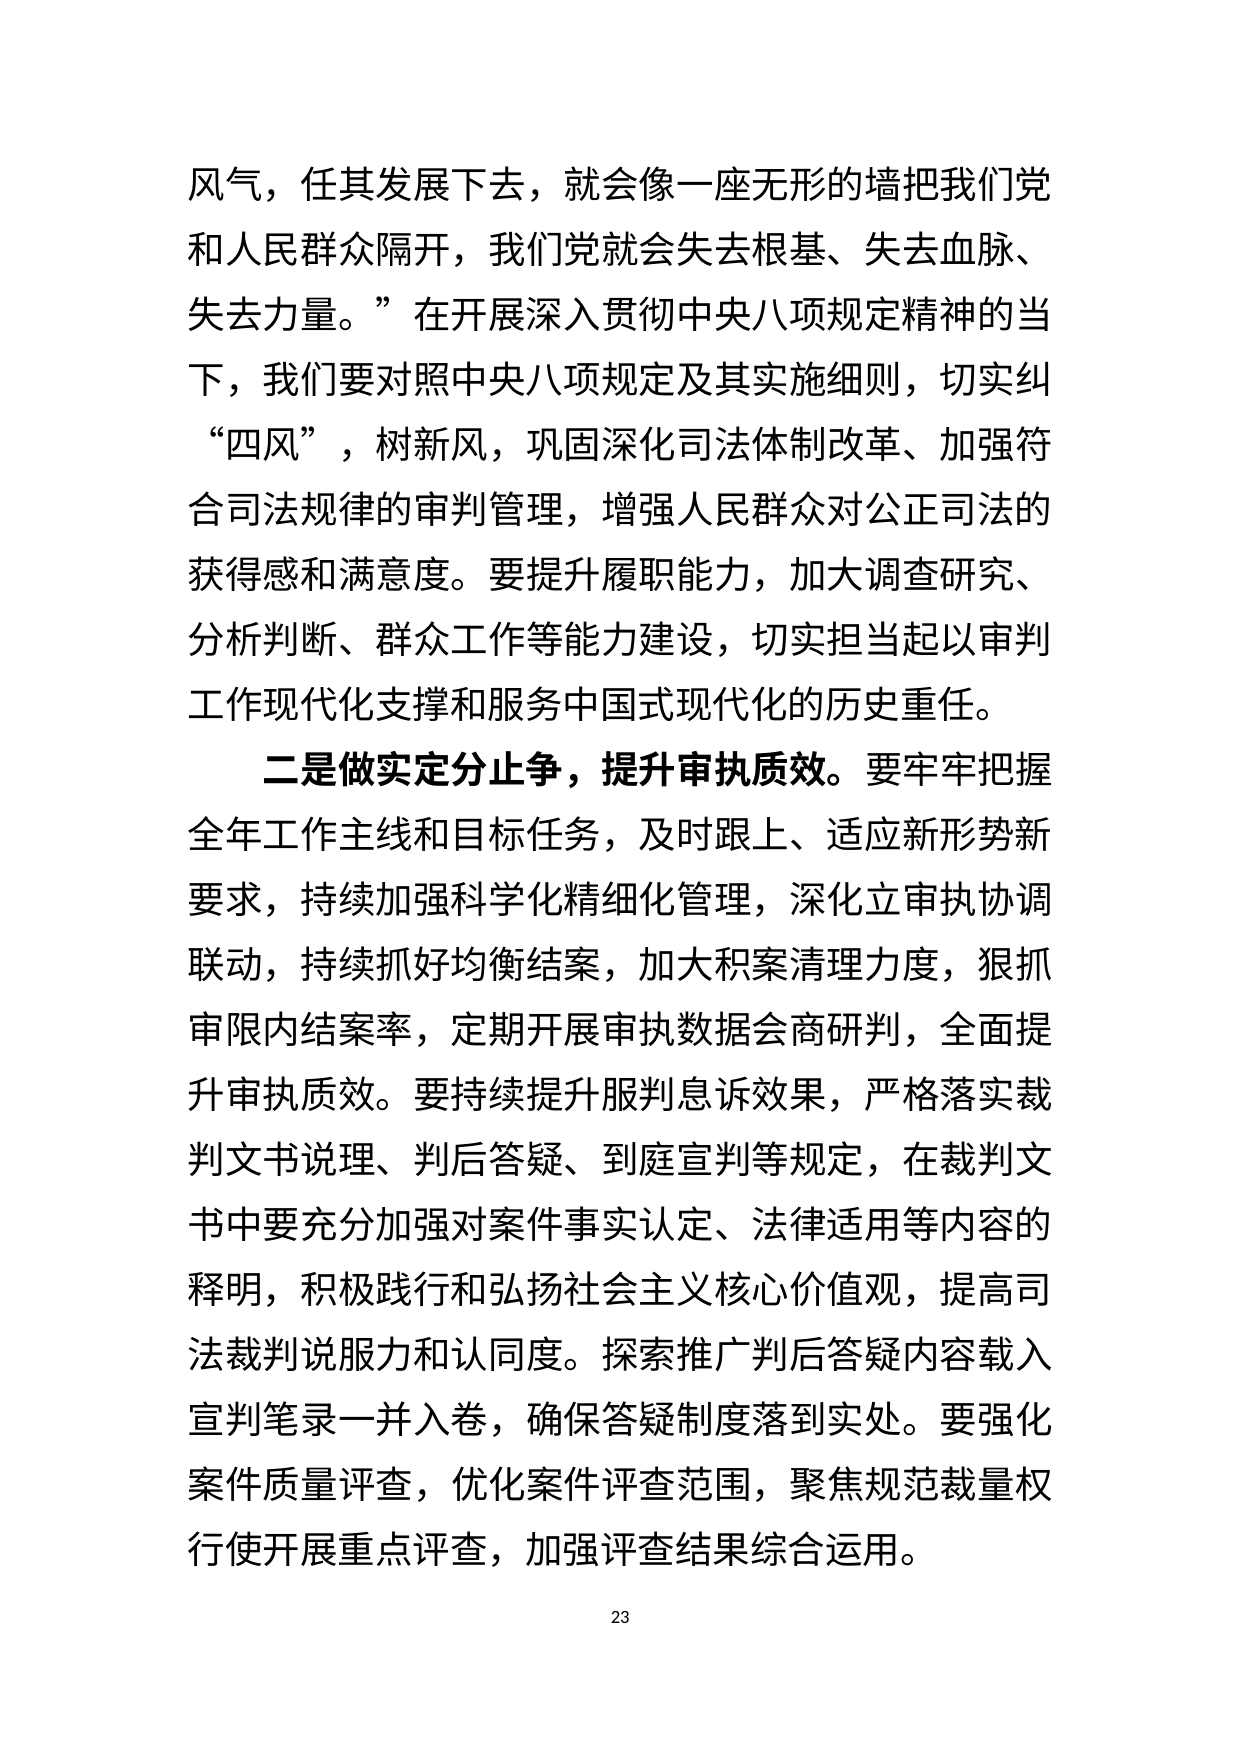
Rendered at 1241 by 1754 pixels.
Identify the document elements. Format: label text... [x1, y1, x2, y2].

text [187, 150, 1053, 735]
text 二是做实定分止争，提升审执质效。要牢牢把握全年工作主线和目标任务，及时跟上、适应新形势新要求，持续加强科学化精细化管理，深化立审执协调联动，持续抓好均衡结案，加大积案清理力度，狠抓审限内结案率，定期开展审执数据会商研判，全面提升审执质效。要持续提升服判息诉效果，严格落实裁判文书说理、判后答疑、到庭宣判等规定，在裁判文书中要充分加强对案件事实认定、法律适用等内容的释明，积极践行和弘扬社会主义核心价值观，提高司法裁判说服力和认同度。探索推广判后答疑内容载入宣判笔录一并入卷，确保答疑制度落到实处。要强化案件质量评查，优化案件评查范围，聚焦规范裁量权行使开展重点评查，加强评查结果综合运用。 [187, 735, 1053, 1580]
